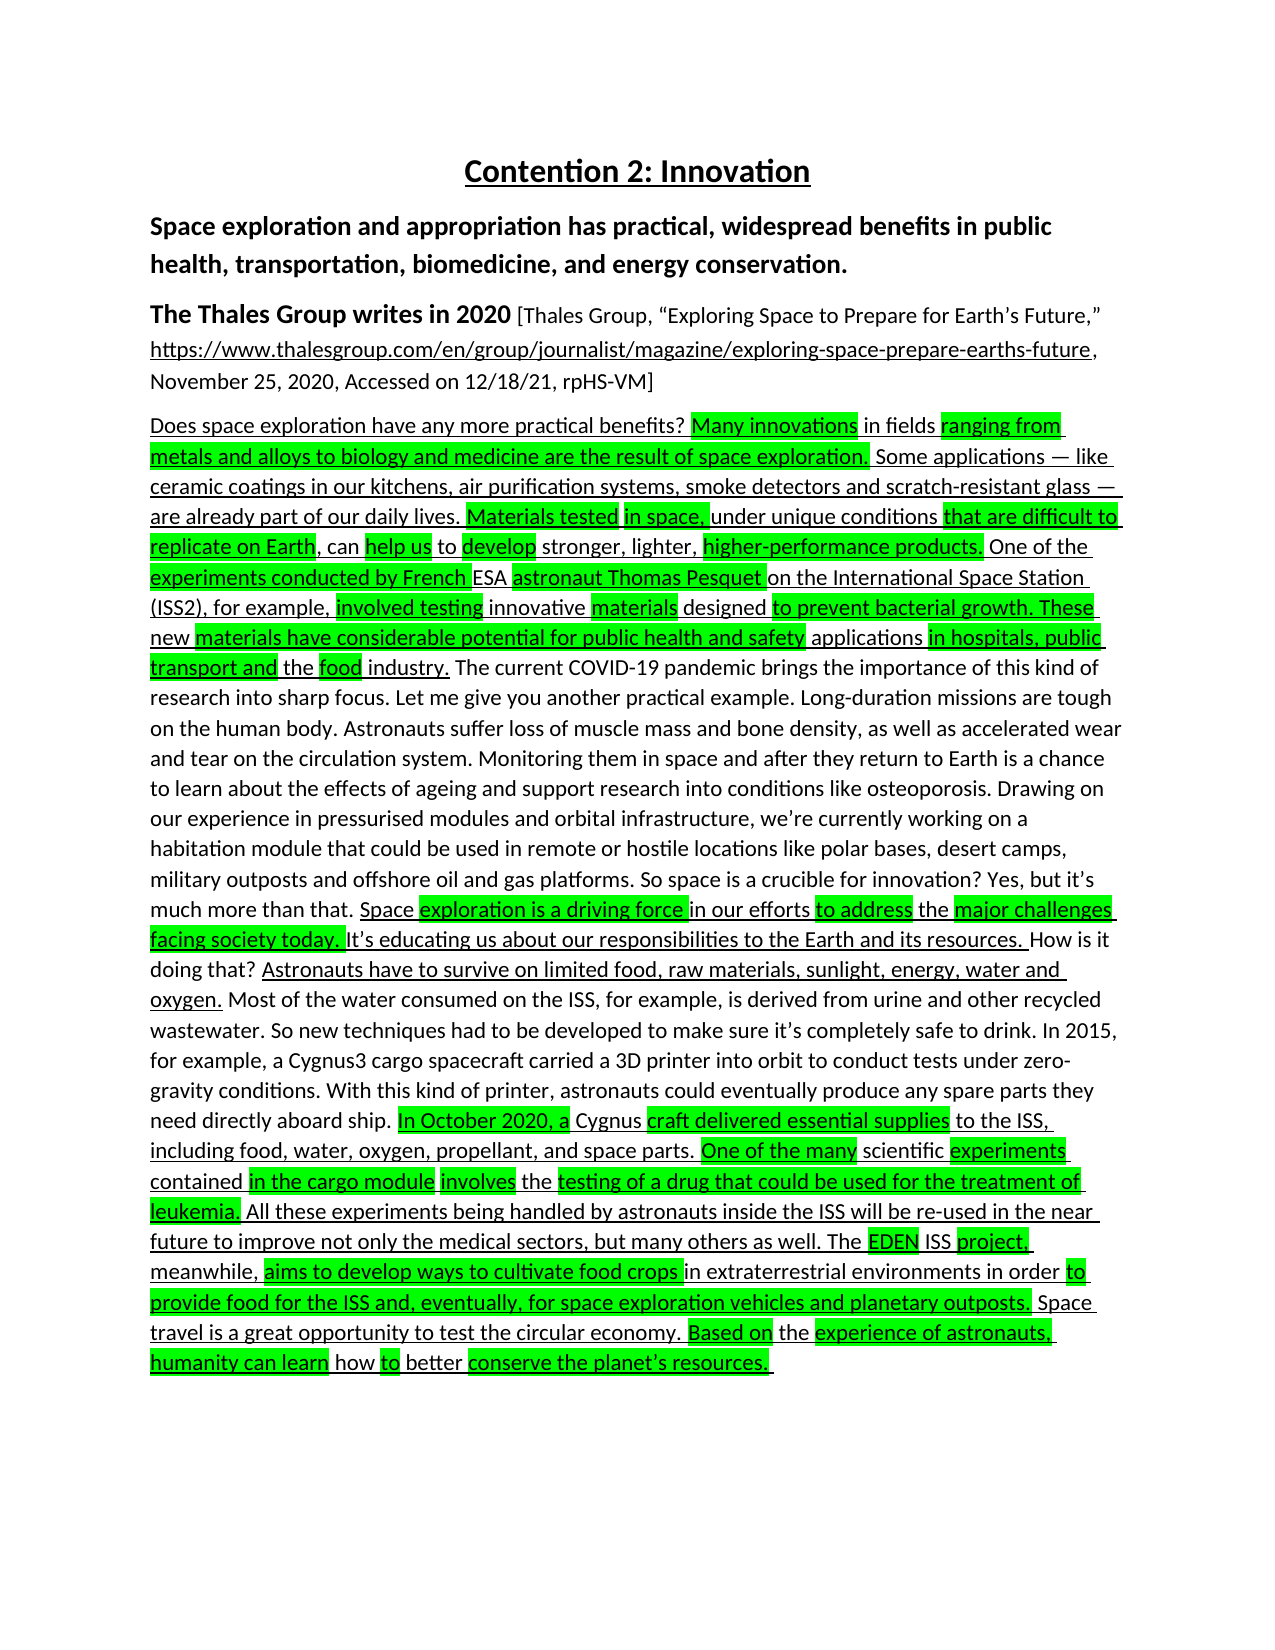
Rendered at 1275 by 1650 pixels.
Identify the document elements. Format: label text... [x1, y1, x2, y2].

text The Thales Group writes in 2020 [Thales Group, “Exploring Space to Prepare for Earth’s Future,” https://www.thalesgroup.com/en/group/journalist/magazine/exploring-space-prepare-earths-future, November 25, 2020, Accessed on 12/18/21, rpHS-VM] [150, 298, 1125, 395]
text Does space exploration have any more practical benefits? Many innovations in fields ranging from metals and alloys to biology and medicine are the result of space exploration. Some applications — like ceramic coatings in our kitchens, air purification systems, smoke detectors and scratch-resistant glass — are already part of our daily lives. Materials tested in space, under unique conditions that are difficult to replicate on Earth, can help us to develop stronger, lighter, higher-performance products. One of the experiments conducted by French ESA astronaut Thomas Pesquet on the International Space Station (ISS2), for example, involved testing innovative materials designed to prevent bacterial growth. These new materials have considerable potential for public health and safety applications in hospitals, public transport and the food industry. The current COVID-19 pandemic brings the importance of this kind of research into sharp focus. Let me give you another practical example. Long-duration missions are tough on the human body. Astronauts suffer loss of muscle mass and bone density, as well as accelerated wear and tear on the circulation system. Monitoring them in space and after they return to Earth is a chance to learn about the effects of ageing and support research into conditions like osteoporosis. Drawing on our experience in pressurised modules and orbital infrastructure, we’re currently working on a habitation module that could be used in remote or hostile locations like polar bases, desert camps, military outposts and offshore oil and gas platforms. So space is a crucible for innovation? Yes, but it’s much more than that. Space exploration is a driving force in our efforts to address the major challenges facing society today. It’s educating us about our responsibilities to the Earth and its resources. How is it doing that? Astronauts have to survive on limited food, raw materials, sunlight, energy, water and oxygen. Most of the water consumed on the ISS, for example, is derived from urine and other recycled wastewater. So new techniques had to be developed to make sure it’s completely safe to drink. In 2015, for example, a Cygnus3 cargo spacecraft carried a 3D printer into orbit to conduct tests under zero-gravity conditions. With this kind of printer, astronauts could eventually produce any spare parts they need directly aboard ship. In October 2020, a Cygnus craft delivered essential supplies to the ISS, including food, water, oxygen, propellant, and space parts. One of the many scientific experiments contained in the cargo module involves the testing of a drug that could be used for the treatment of leukemia. All these experiments being handled by astronauts inside the ISS will be re-used in the near future to improve not only the medical sectors, but many others as well. The EDEN ISS project, meanwhile, aims to develop ways to cultivate food crops in extraterrestrial environments in order to provide food for the ISS and, eventually, for space exploration vehicles and planetary outposts. Space travel is a great opportunity to test the circular economy. Based on the experience of astronauts, humanity can learn how to better conserve the planet’s resources. [150, 412, 1125, 1376]
subtitle Contention 2: Innovation [150, 150, 1125, 191]
subtitle Space exploration and appropriation has practical, widespread benefits in public health, transportation, biomedicine, and energy conservation. [150, 209, 1125, 280]
